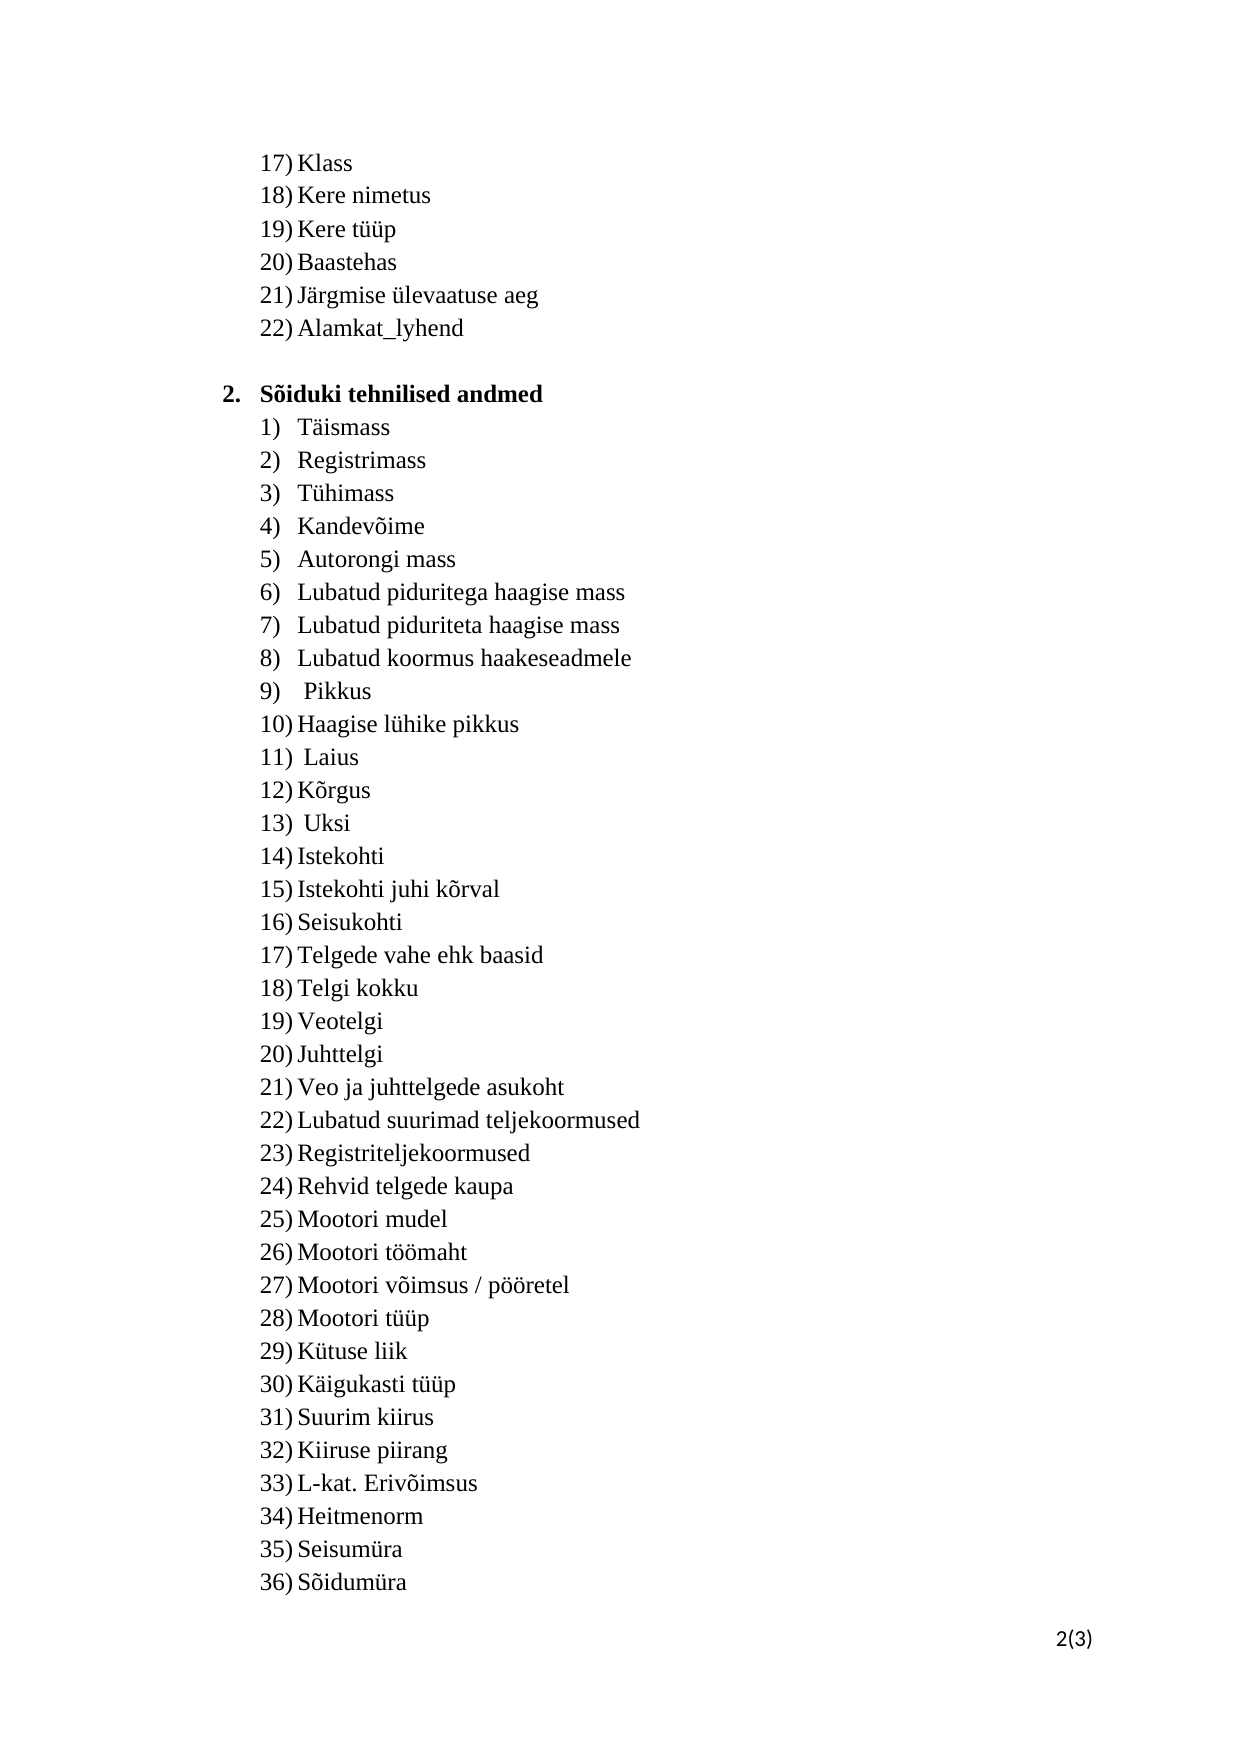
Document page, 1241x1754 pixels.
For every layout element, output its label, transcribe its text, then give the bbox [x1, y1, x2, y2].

list Registriteljekoormused [259, 1138, 1093, 1167]
list Kõrgus [259, 775, 1093, 804]
list Sõidumüra [259, 1567, 1093, 1596]
list Juhttelgi [259, 1039, 1093, 1068]
list Lubatud piduritega haagise mass [259, 577, 1093, 606]
list Uksi [259, 808, 1093, 837]
list Veo ja juhttelgede asukoht [259, 1072, 1093, 1101]
list Mootori töömaht [259, 1237, 1093, 1266]
list Seisumüra [259, 1534, 1093, 1563]
list Käigukasti tüüp [259, 1369, 1093, 1398]
list Seisukohti [259, 907, 1093, 936]
list Haagise lühike pikkus [259, 709, 1093, 738]
list Mootori mudel [259, 1204, 1093, 1233]
list Kere nimetus [259, 181, 1093, 209]
list Registrimass [259, 445, 1093, 473]
list Kere tüüp [259, 214, 1093, 242]
list Baastehas [259, 247, 1093, 275]
list Heitmenorm [259, 1501, 1093, 1530]
list Istekohti [259, 841, 1093, 870]
list Täismass [259, 412, 1093, 441]
list Rehvid telgede kaupa [259, 1171, 1093, 1200]
list Lubatud piduriteta haagise mass [259, 610, 1093, 639]
list L-kat. Erivõimsus [259, 1468, 1093, 1497]
list Laius [259, 742, 1093, 771]
list Telgi kokku [259, 973, 1093, 1002]
list Kiiruse piirang [259, 1435, 1093, 1464]
list Alamkat_lyhend [259, 313, 1093, 341]
list Telgede vahe ehk baasid [259, 940, 1093, 969]
list Mootori võimsus / pööretel [259, 1270, 1093, 1299]
list Tühimass [259, 478, 1093, 507]
list Järgmise ülevaatuse aeg [259, 280, 1093, 308]
list Istekohti juhi kõrval [259, 874, 1093, 903]
list Kütuse liik [259, 1336, 1093, 1365]
list Pikkus [259, 676, 1093, 705]
list Suurim kiirus [259, 1402, 1093, 1431]
list Veotelgi [259, 1006, 1093, 1035]
list Lubatud koormus haakeseadmele [259, 643, 1093, 672]
list Lubatud suurimad teljekoormused [259, 1105, 1093, 1134]
list Autorongi mass [259, 544, 1093, 573]
list Mootori tüüp [259, 1303, 1093, 1332]
list Sõiduki tehnilised andmed [222, 379, 1093, 407]
list Klass [259, 148, 1093, 176]
list Kandevõime [259, 511, 1093, 539]
